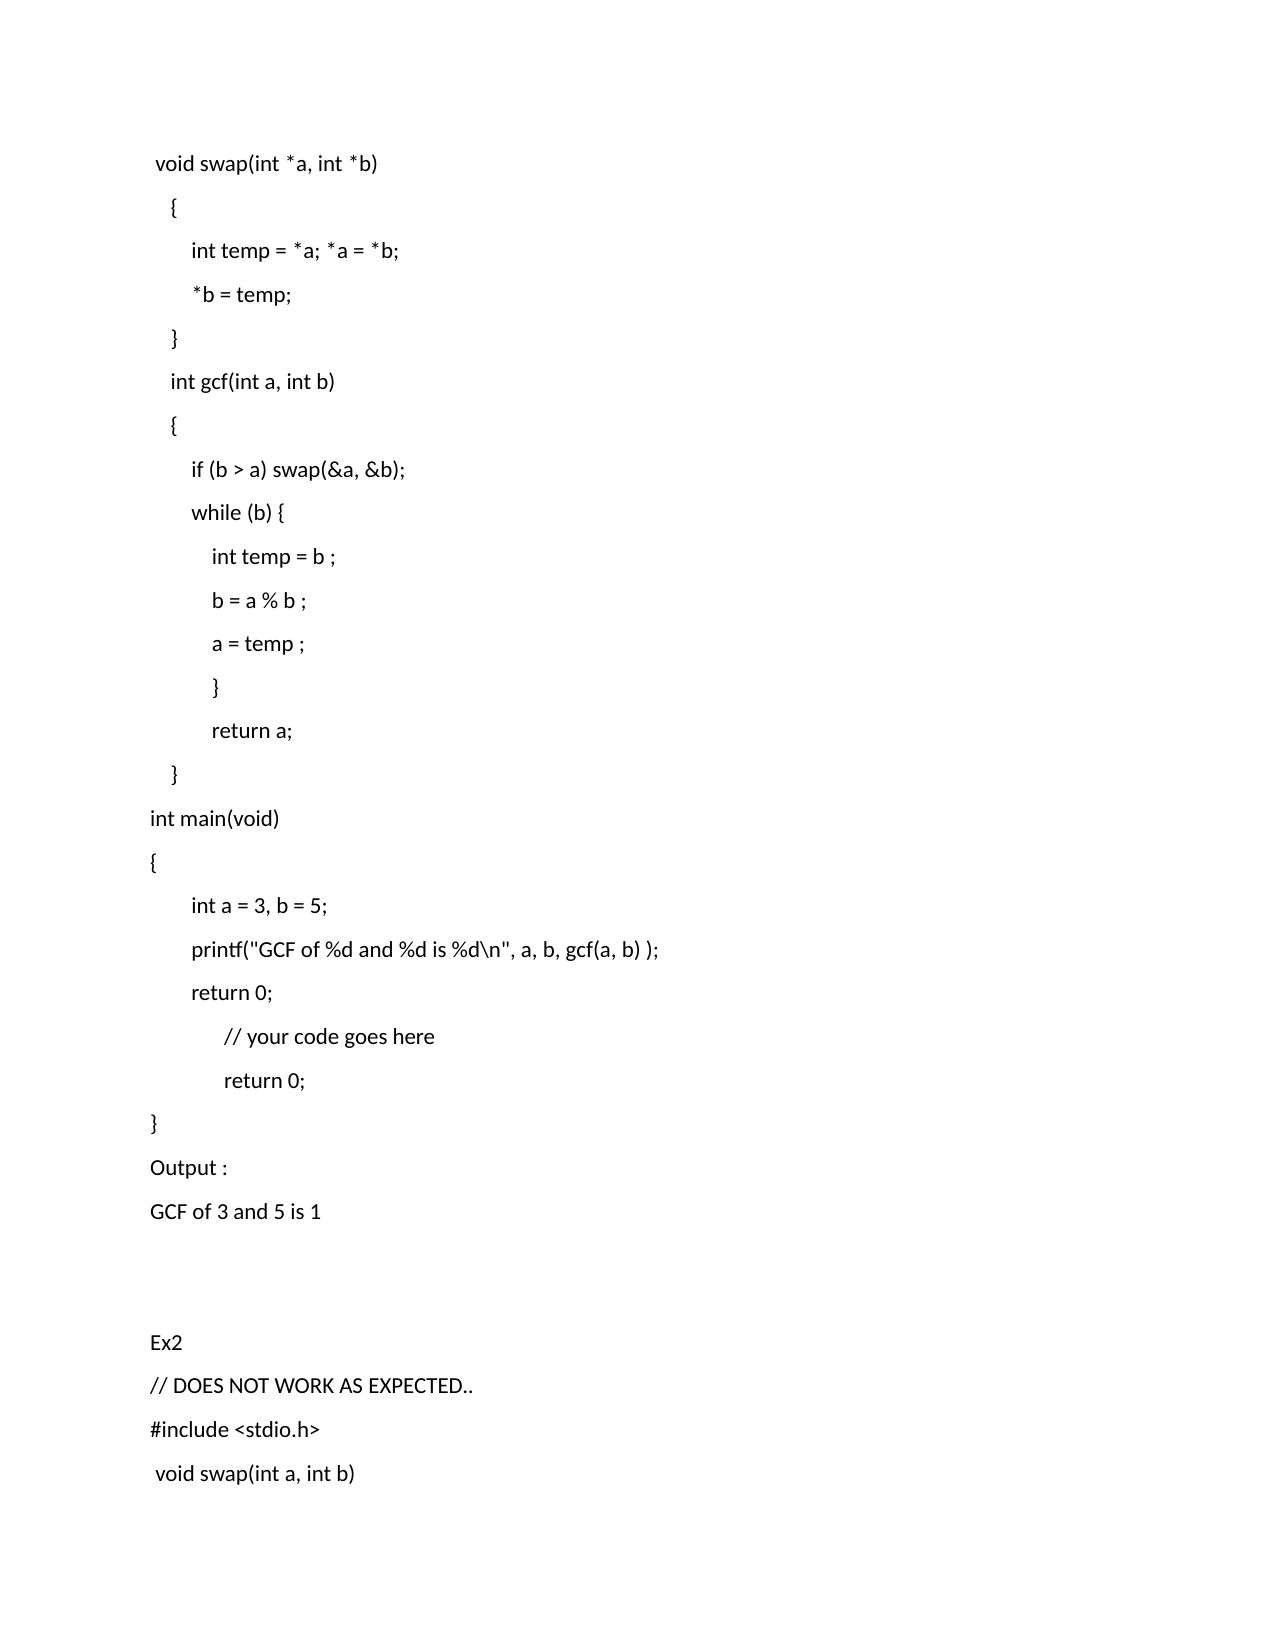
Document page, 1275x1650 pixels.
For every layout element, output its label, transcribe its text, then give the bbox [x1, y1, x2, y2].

text { [150, 848, 1125, 875]
text int temp = *a; *a = *b; [150, 237, 1125, 264]
text Output : [150, 1154, 1125, 1181]
text while (b) { [150, 499, 1125, 526]
text printf("GCF of %d and %d is %d\n", a, b, gcf(a, b) ); [150, 936, 1125, 963]
text Ex2 [150, 1328, 1125, 1355]
text int main(void) [150, 805, 1125, 832]
text return a; [150, 717, 1125, 744]
text // DOES NOT WORK AS EXPECTED.. [150, 1372, 1125, 1399]
text } [150, 674, 1125, 701]
text return 0; [150, 979, 1125, 1006]
text *b = temp; [150, 281, 1125, 308]
text int temp = b ; [150, 543, 1125, 570]
text void swap(int a, int b) [150, 1459, 1125, 1486]
text int gcf(int a, int b) [150, 368, 1125, 395]
text { [150, 412, 1125, 439]
text } [150, 761, 1125, 788]
text b = a % b ; [150, 586, 1125, 613]
text a = temp ; [150, 630, 1125, 657]
text #include <stdio.h> [150, 1416, 1125, 1443]
text GCF of 3 and 5 is 1 [150, 1197, 1125, 1224]
text // your code goes here [150, 1023, 1125, 1050]
text void swap(int *a, int *b) [150, 150, 1125, 177]
text } [150, 324, 1125, 352]
text } [150, 1110, 1125, 1137]
text if (b > a) swap(&a, &b); [150, 456, 1125, 482]
text int a = 3, b = 5; [150, 892, 1125, 919]
text { [150, 194, 1125, 221]
text return 0; [150, 1067, 1125, 1093]
